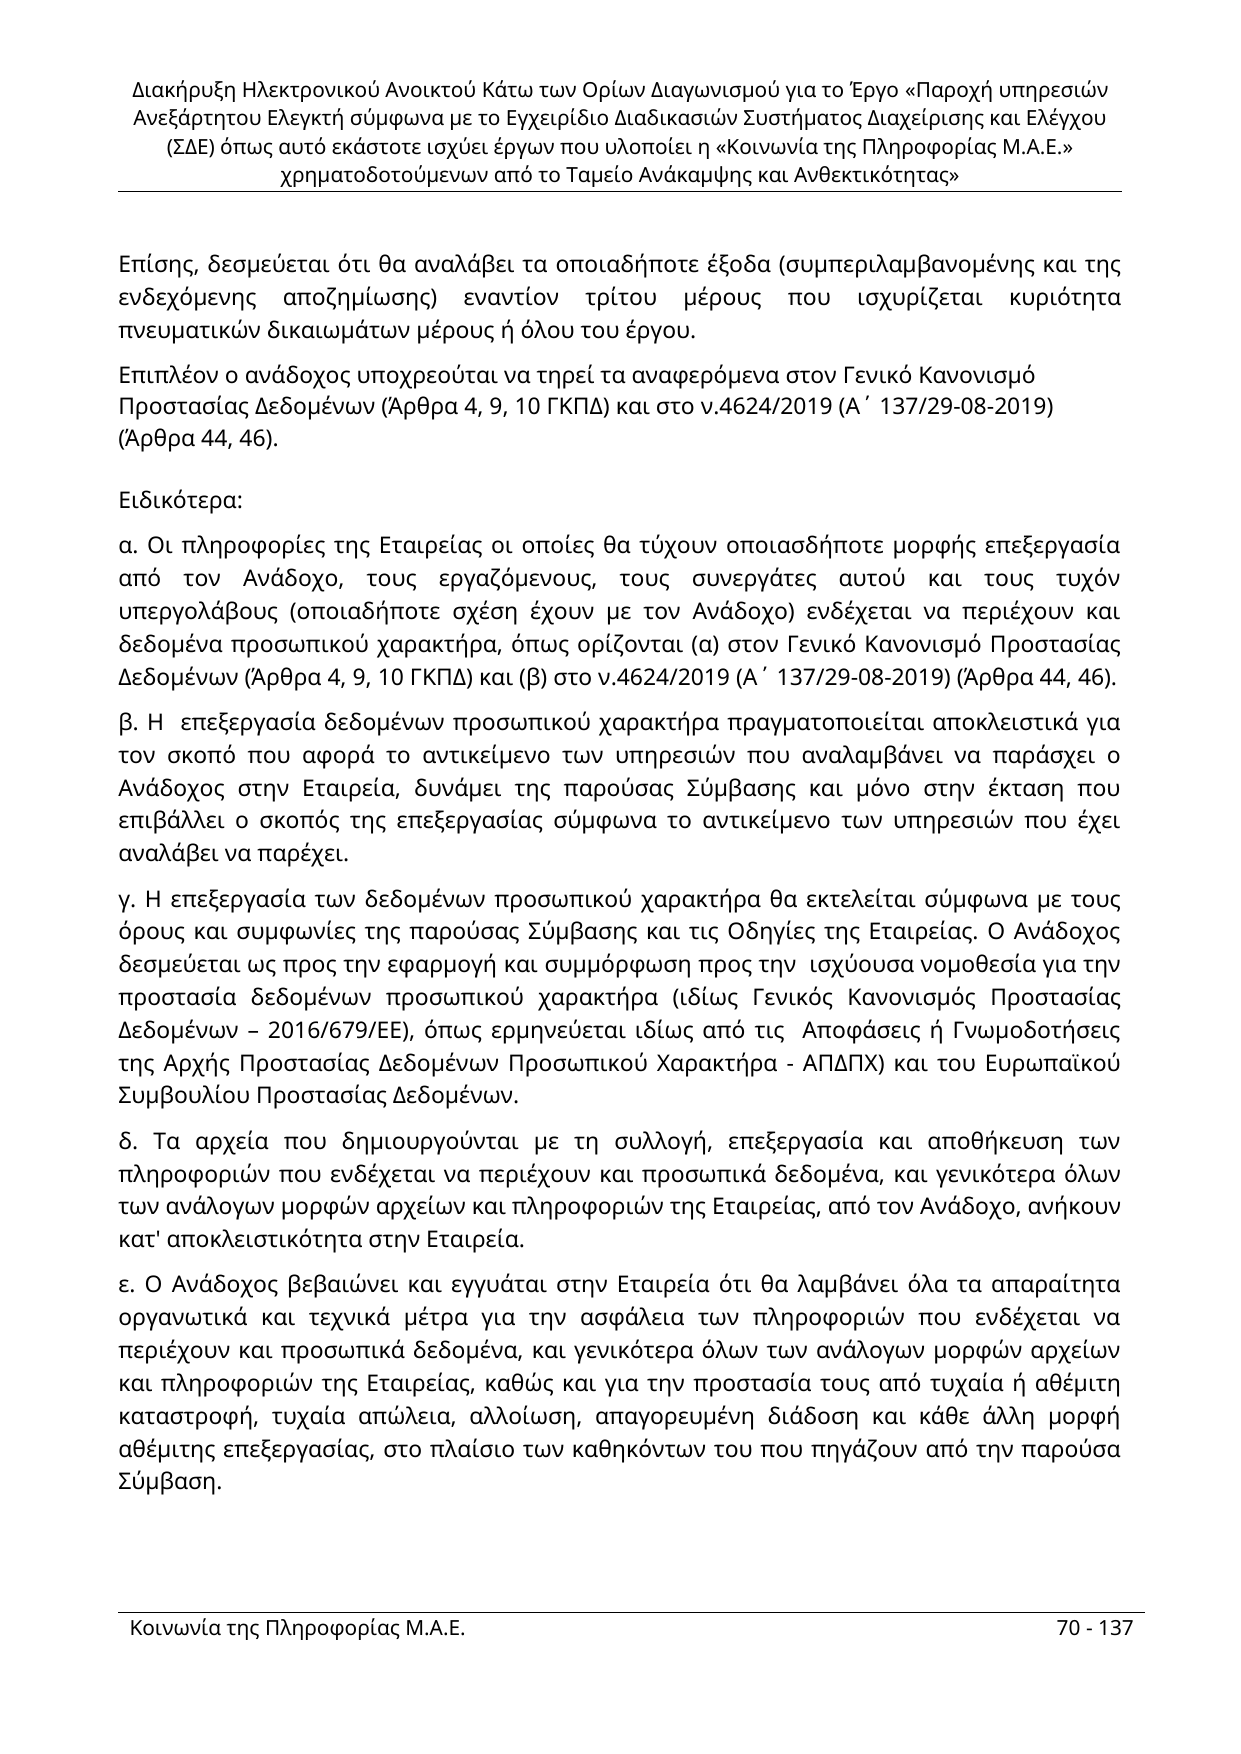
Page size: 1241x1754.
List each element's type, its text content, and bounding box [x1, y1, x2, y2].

text β. Η επεξεργασία δεδομένων προσωπικού χαρακτήρα πραγματοποιείται αποκλειστικά για τον σκοπό που αφορά το αντικείμενο των υπηρεσιών που αναλαμβάνει να παράσχει ο Ανάδοχος στην Εταιρεία, δυνάμει της παρούσας Σύμβασης και μόνο στην έκταση που επιβάλλει ο σκοπός της επεξεργασίας σύμφωνα το αντικείμενο των υπηρεσιών που έχει αναλάβει να παρέχει. [118, 706, 1122, 868]
text ε. Ο Ανάδοχος βεβαιώνει και εγγυάται στην Εταιρεία ότι θα λαμβάνει όλα τα απαραίτητα οργανωτικά και τεχνικά μέτρα για την ασφάλεια των πληροφοριών που ενδέχεται να περιέχουν και προσωπικά δεδομένα, και γενικότερα όλων των ανάλογων μορφών αρχείων και πληροφοριών της Εταιρείας, καθώς και για την προστασία τους από τυχαία ή αθέμιτη καταστροφή, τυχαία απώλεια, αλλοίωση, απαγορευμένη διάδοση και κάθε άλλη μορφή αθέμιτης επεξεργασίας, στο πλαίσιο των καθηκόντων του που πηγάζουν από την παρούσα Σύμβαση. [118, 1268, 1122, 1497]
text δ. Τα αρχεία που δημιουργούνται με τη συλλογή, επεξεργασία και αποθήκευση των πληροφοριών που ενδέχεται να περιέχουν και προσωπικά δεδομένα, και γενικότερα όλων των ανάλογων μορφών αρχείων και πληροφοριών της Εταιρείας, από τον Ανάδοχο, ανήκουν κατ' αποκλειστικότητα στην Εταιρεία. [118, 1125, 1122, 1254]
text Ειδικότερα: [118, 484, 1122, 515]
text Επιπλέον ο ανάδοχος υποχρεούται να τηρεί τα αναφερόμενα στον Γενικό Κανονισμό Προστασίας Δεδομένων (Άρθρα 4, 9, 10 ΓΚΠΔ) και στο ν.4624/2019 (Α΄ 137/29-08-2019) (Άρθρα 44, 46). [118, 359, 1122, 453]
text α. Οι πληροφορίες της Εταιρείας οι οποίες θα τύχουν οποιασδήποτε μορφής επεξεργασία από τον Ανάδοχο, τους εργαζόμενους, τους συνεργάτες αυτού και τους τυχόν υπεργολάβους (οποιαδήποτε σχέση έχουν με τον Ανάδοχο) ενδέχεται να περιέχουν και δεδομένα προσωπικού χαρακτήρα, όπως ορίζονται (α) στον Γενικό Κανονισμό Προστασίας Δεδομένων (Άρθρα 4, 9, 10 ΓΚΠΔ) και (β) στο ν.4624/2019 (Α΄ 137/29-08-2019) (Άρθρα 44, 46). [118, 529, 1122, 692]
text γ. Η επεξεργασία των δεδομένων προσωπικού χαρακτήρα θα εκτελείται σύμφωνα με τους όρους και συμφωνίες της παρούσας Σύμβασης και τις Οδηγίες της Εταιρείας. Ο Ανάδοχος δεσμεύεται ως προς την εφαρμογή και συμμόρφωση προς την ισχύουσα νομοθεσία για την προστασία δεδομένων προσωπικού χαρακτήρα (ιδίως Γενικός Κανονισμός Προστασίας Δεδομένων – 2016/679/ΕΕ), όπως ερμηνεύεται ιδίως από τις Αποφάσεις ή Γνωμοδοτήσεις της Αρχής Προστασίας Δεδομένων Προσωπικού Χαρακτήρα - ΑΠΔΠΧ) και του Ευρωπαϊκού Συμβουλίου Προστασίας Δεδομένων. [118, 882, 1122, 1111]
text Επίσης, δεσμεύεται ότι θα αναλάβει τα οποιαδήποτε έξοδα (συμπεριλαμβανομένης και της ενδεχόμενης αποζημίωσης) εναντίον τρίτου μέρους που ισχυρίζεται κυριότητα πνευματικών δικαιωμάτων μέρους ή όλου του έργου. [118, 248, 1122, 345]
